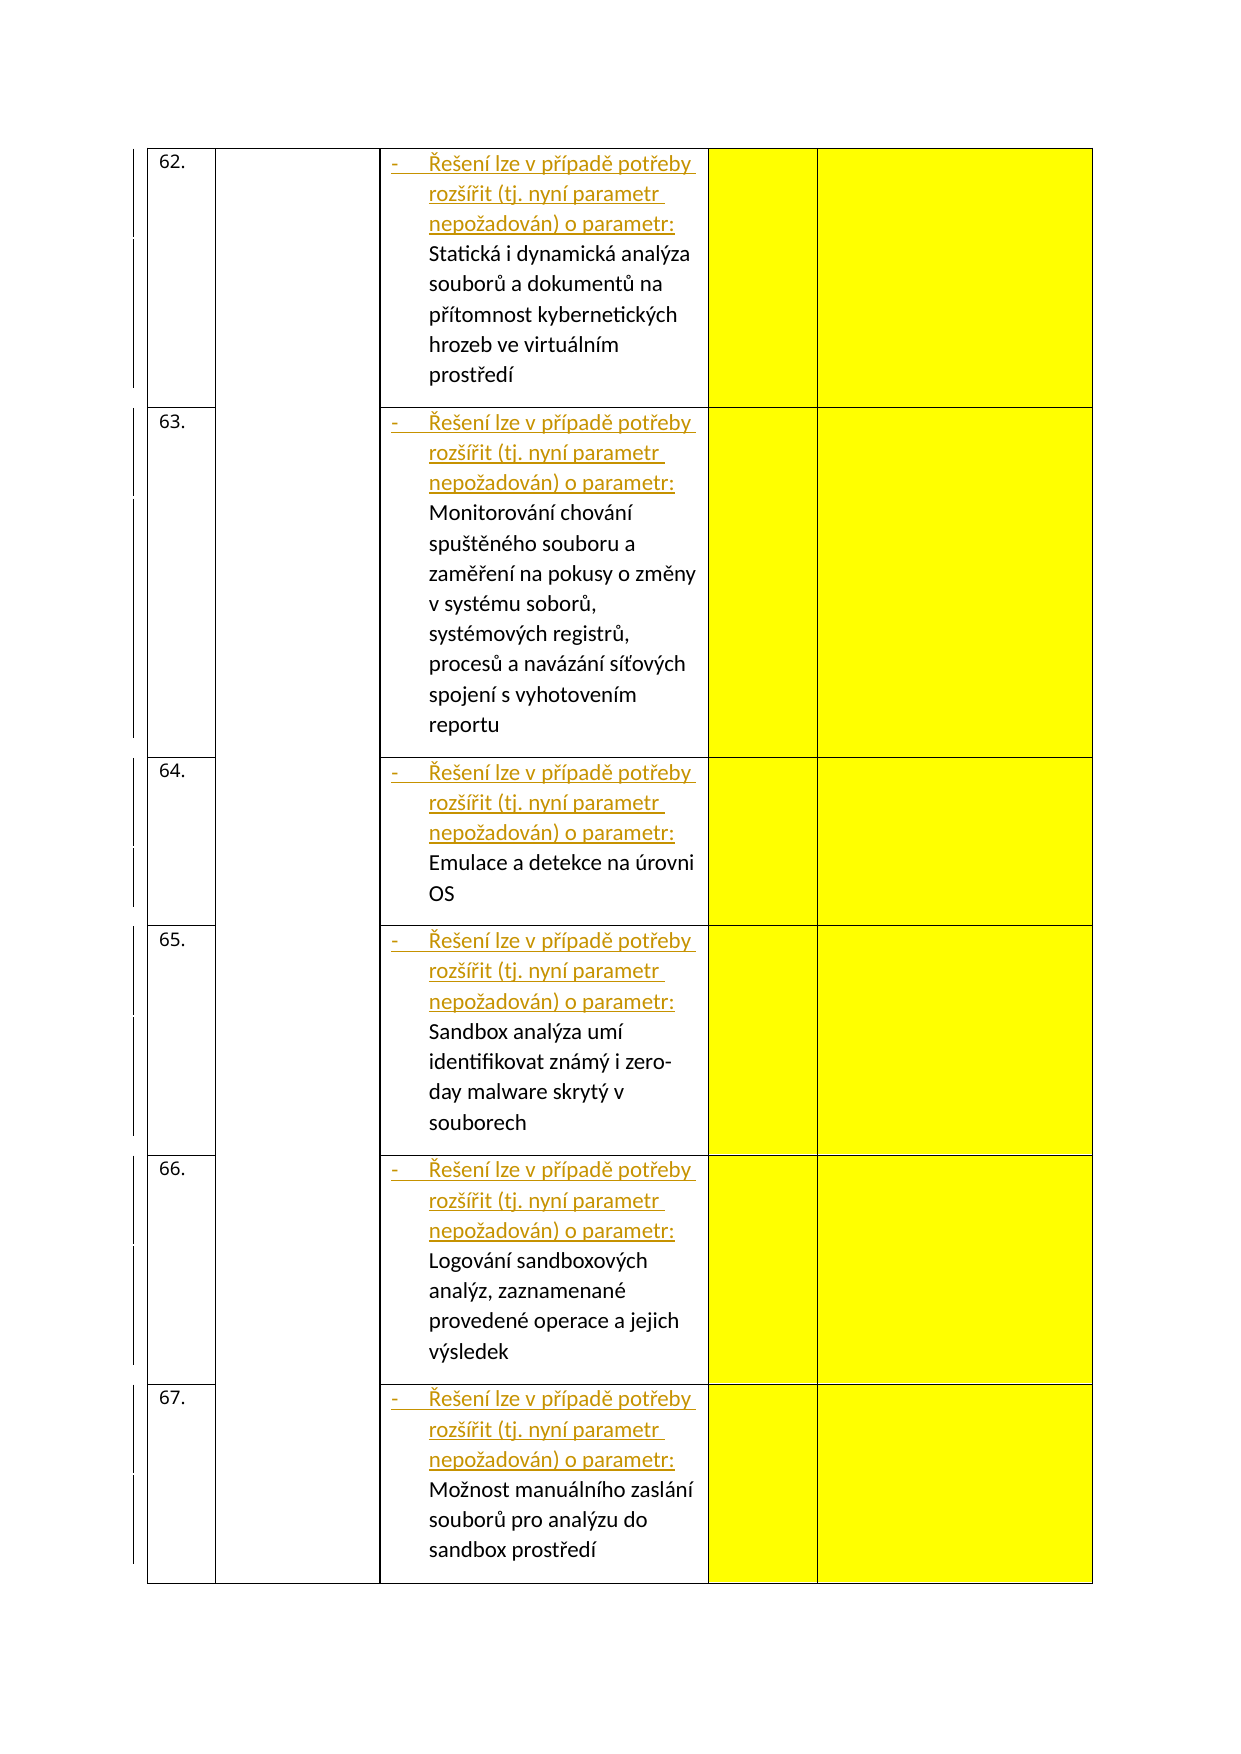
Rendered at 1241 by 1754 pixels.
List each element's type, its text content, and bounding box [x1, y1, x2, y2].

table_cell Logování sandboxových analýz, zaznamenané provedené operace a jejich výsledek [381, 1156, 708, 1383]
table_cell [709, 1385, 817, 1582]
table_cell Sandbox analýza umí identifikovat známý i zero-day malware skrytý v souborech [381, 926, 708, 1154]
table_cell [148, 149, 215, 407]
table_cell [818, 408, 1092, 757]
table_cell [148, 926, 215, 1154]
table_cell [148, 758, 215, 925]
table_cell [709, 149, 817, 407]
table_cell [148, 1385, 215, 1582]
table_cell [818, 1385, 1092, 1582]
table_cell Statická i dynamická analýza souborů a dokumentů na přítomnost kybernetických hrozeb ve virtuálním prostředí [381, 149, 708, 407]
table_cell Emulace a detekce na úrovni OS [381, 758, 708, 925]
table_cell [709, 926, 817, 1154]
table_cell [818, 926, 1092, 1154]
table_cell [148, 408, 215, 757]
table_cell [709, 1156, 817, 1383]
table_cell [818, 758, 1092, 925]
table_cell [709, 408, 817, 757]
table_cell [709, 758, 817, 925]
table_cell Možnost manuálního zaslání souborů pro analýzu do sandbox prostředí [381, 1385, 708, 1582]
table_cell [818, 1156, 1092, 1383]
table_cell [148, 1156, 215, 1383]
table_cell [818, 149, 1092, 407]
table_cell Monitorování chování spuštěného souboru a zaměření na pokusy o změny v systému soborů, systémových registrů, procesů a navázání síťových spojení s vyhotovením reportu [381, 408, 708, 757]
